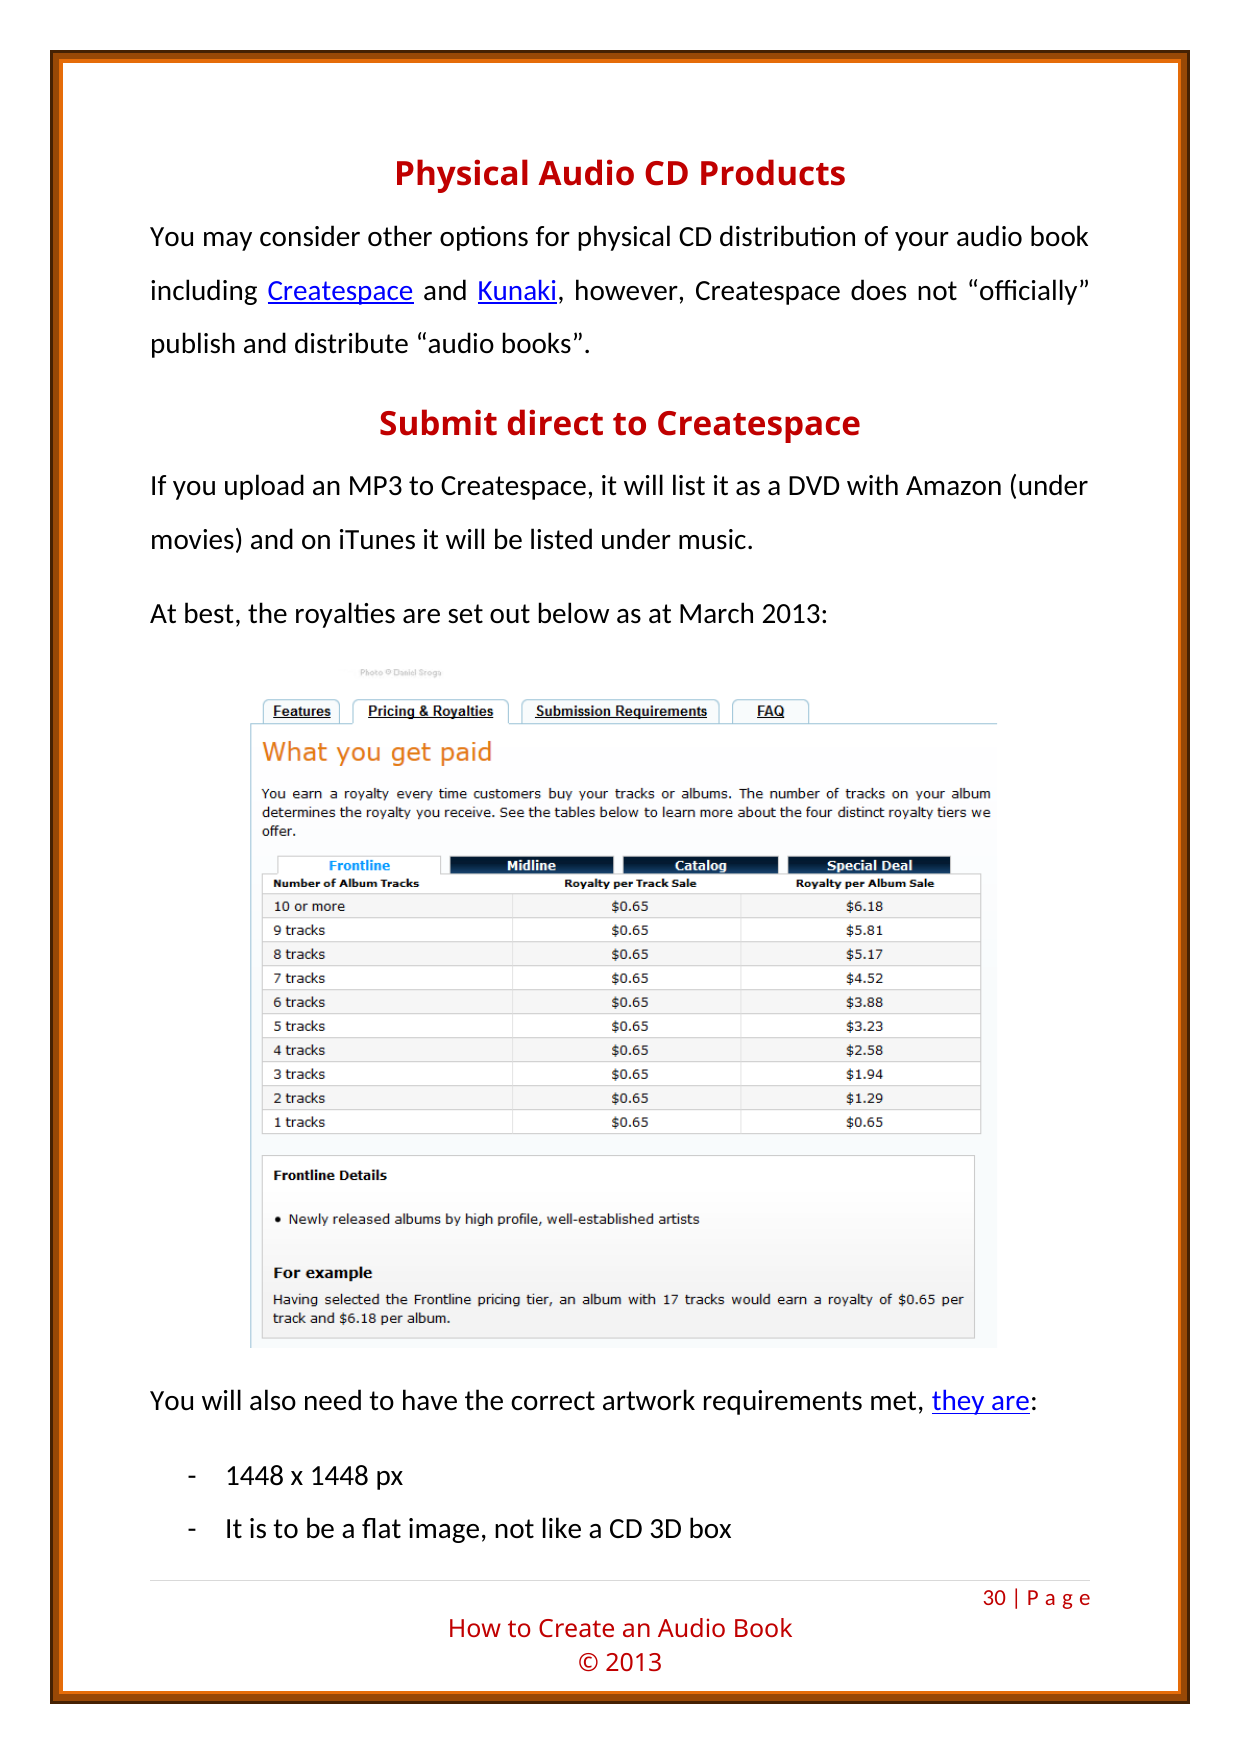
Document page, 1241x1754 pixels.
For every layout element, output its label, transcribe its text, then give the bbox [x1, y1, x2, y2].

text You may consider other options for physical CD distribution of your audio book including Createspace and Kunaki, however, Createspace does not “officially” publish and distribute “audio books”. [150, 218, 1090, 361]
text At best, the royalties are set out below as at March 2013: [150, 595, 1090, 631]
picture [243, 669, 998, 1348]
text You will also need to have the correct artwork requirements met, they are: [150, 1382, 1090, 1418]
text If you upload an MP3 to Createspace, it will list it as a DVD with Amazon (under movies) and on iTunes it will be listed under music. [150, 467, 1090, 556]
list It is to be a flat image, not like a CD 3D box [187, 1510, 1090, 1546]
subtitle Physical Audio CD Products [150, 150, 1090, 195]
list 1448 x 1448 px [187, 1457, 1090, 1492]
subtitle Submit direct to Createspace [150, 399, 1090, 445]
